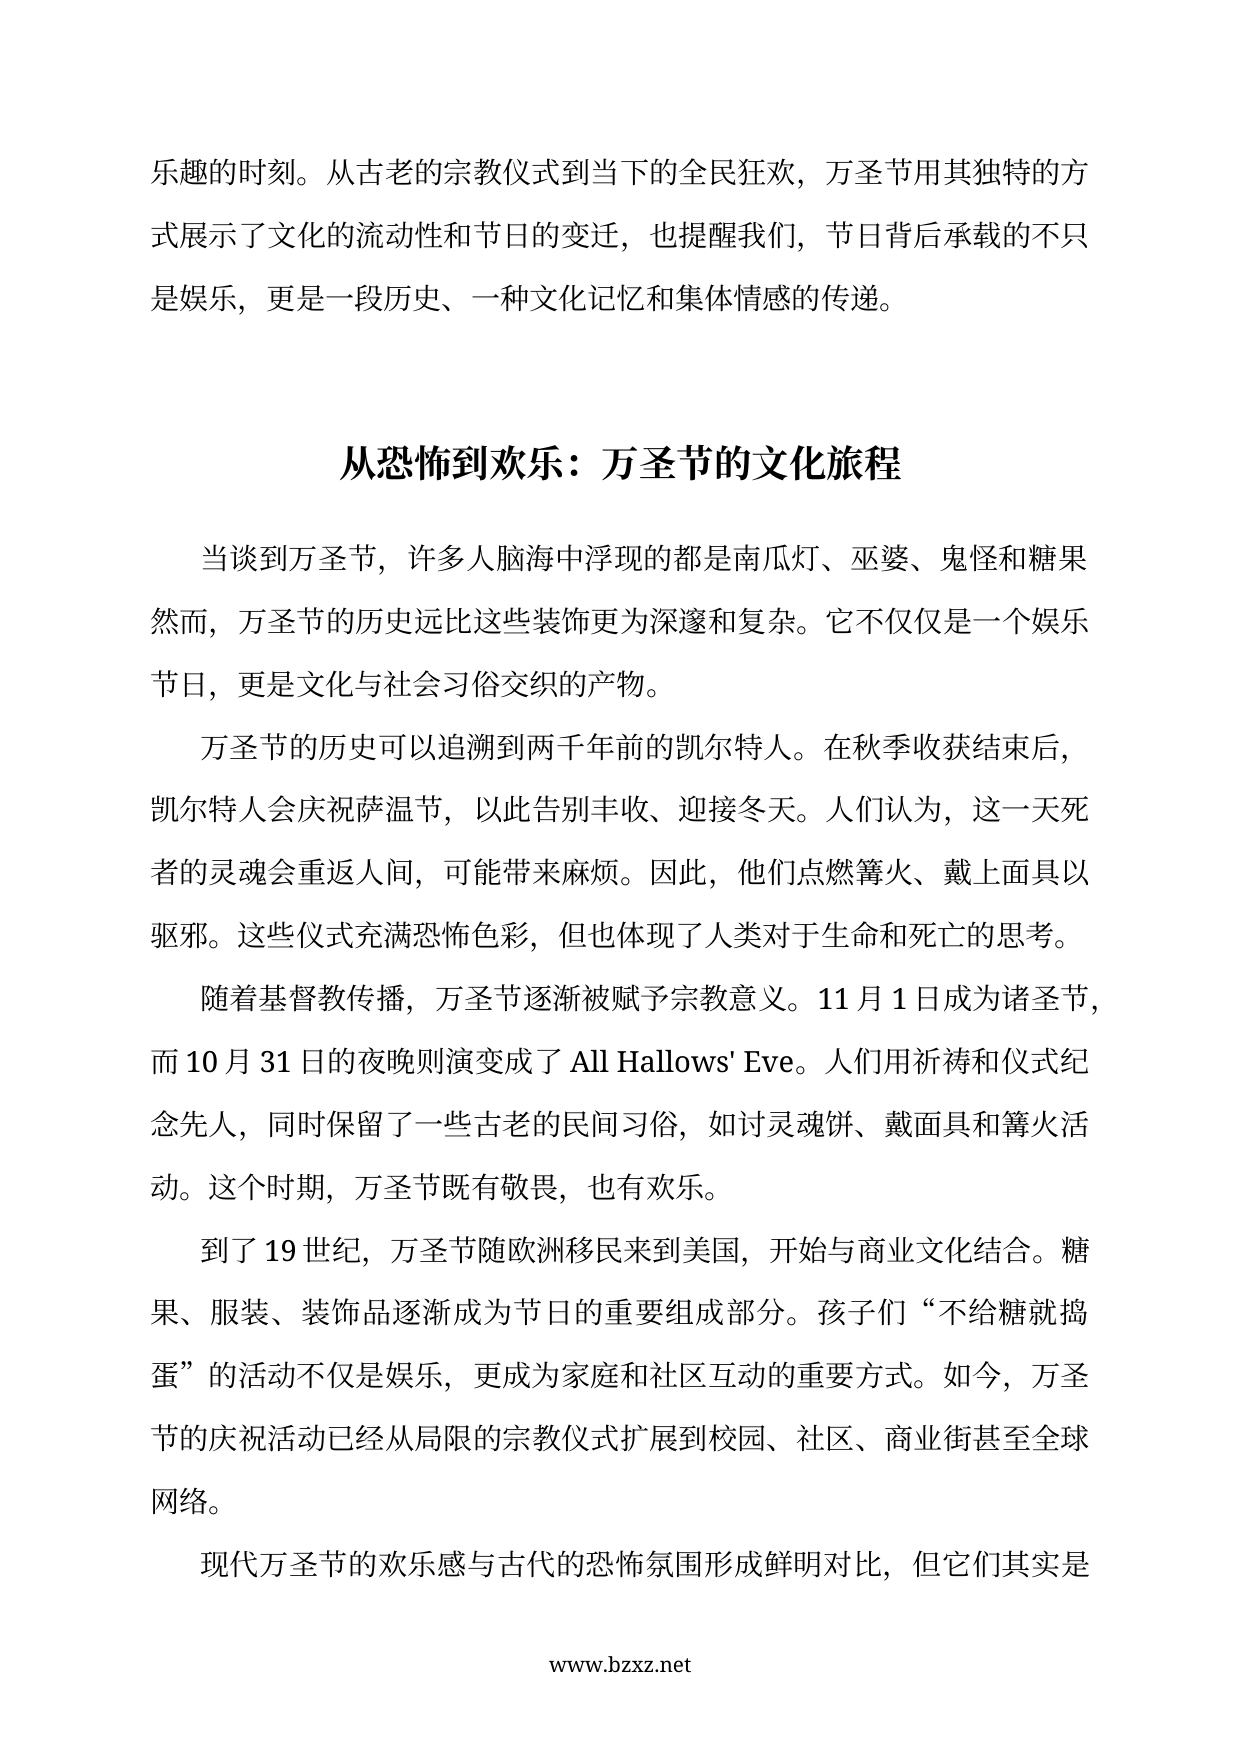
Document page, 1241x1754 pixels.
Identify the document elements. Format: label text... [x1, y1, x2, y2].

text 到了19世纪，万圣节随欧洲移民来到美国，开始与商业文化结合。糖果、服装、装饰品逐渐成为节日的重要组成部分。孩子们“不给糖就捣蛋”的活动不仅是娱乐，更成为家庭和社区互动的重要方式。如今，万圣节的庆祝活动已经从局限的宗教仪式扩展到校园、社区、商业街甚至全球网络。 [150, 1227, 1090, 1521]
text 当谈到万圣节，许多人脑海中浮现的都是南瓜灯、巫婆、鬼怪和糖果。然而，万圣节的历史远比这些装饰更为深邃和复杂。它不仅仅是一个娱乐节日，更是文化与社会习俗交织的产物。 [150, 536, 1090, 703]
text 万圣节的历史可以追溯到两千年前的凯尔特人。在秋季收获结束后，凯尔特人会庆祝萨温节，以此告别丰收、迎接冬天。人们认为，这一天死者的灵魂会重返人间，可能带来麻烦。因此，他们点燃篝火、戴上面具以驱邪。这些仪式充满恐怖色彩，但也体现了人类对于生命和死亡的思考。 [150, 724, 1090, 955]
subtitle 从恐怖到欢乐：万圣节的文化旅程 [150, 434, 1090, 488]
text 随着基督教传播，万圣节逐渐被赋予宗教意义。11月1日成为诸圣节，而10月31日的夜晚则演变成了All Hallows' Eve。人们用祈祷和仪式纪念先人，同时保留了一些古老的民间习俗，如讨灵魂饼、戴面具和篝火活动。这个时期，万圣节既有敬畏，也有欢乐。 [150, 976, 1090, 1206]
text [150, 150, 1090, 317]
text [150, 1542, 1090, 1583]
